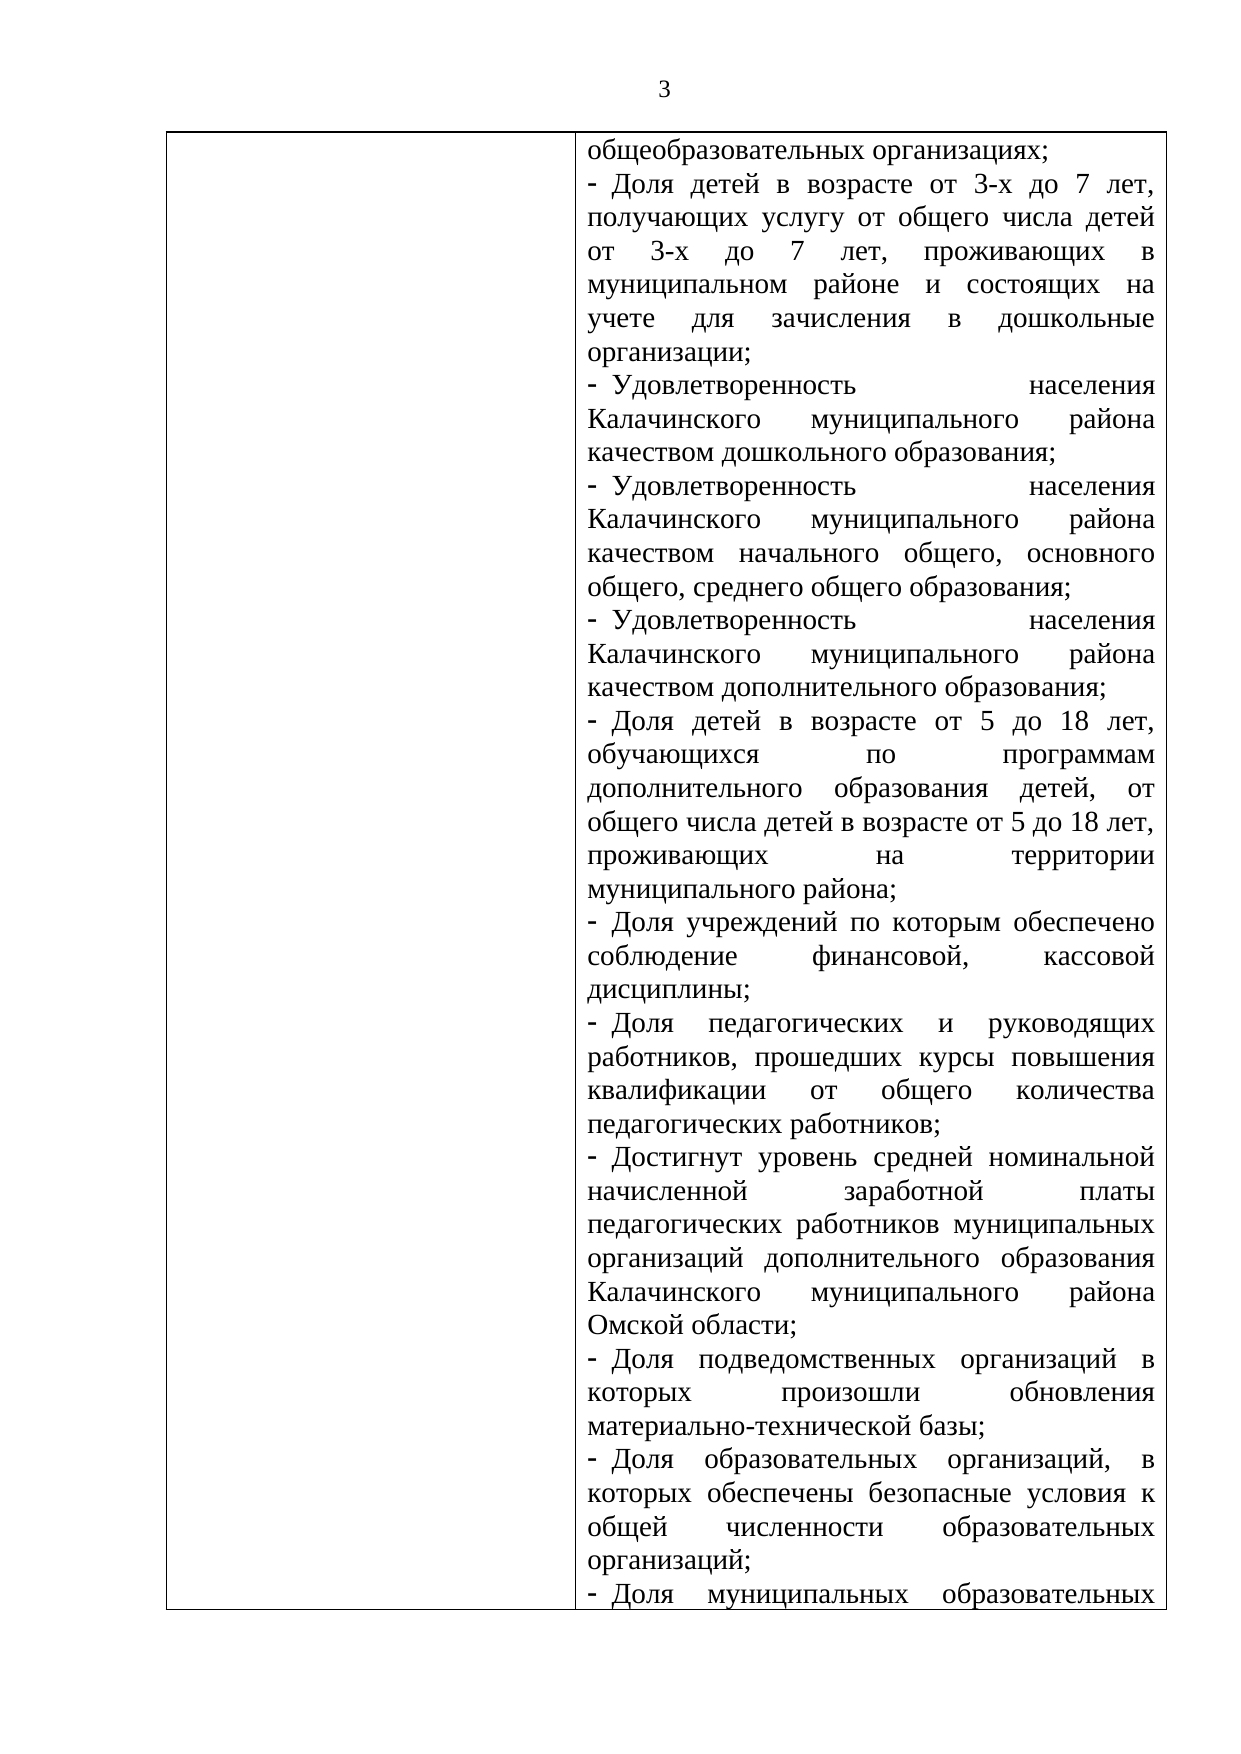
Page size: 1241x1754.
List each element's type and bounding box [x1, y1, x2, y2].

table_header [576, 133, 1166, 1609]
table_header [167, 133, 575, 1609]
